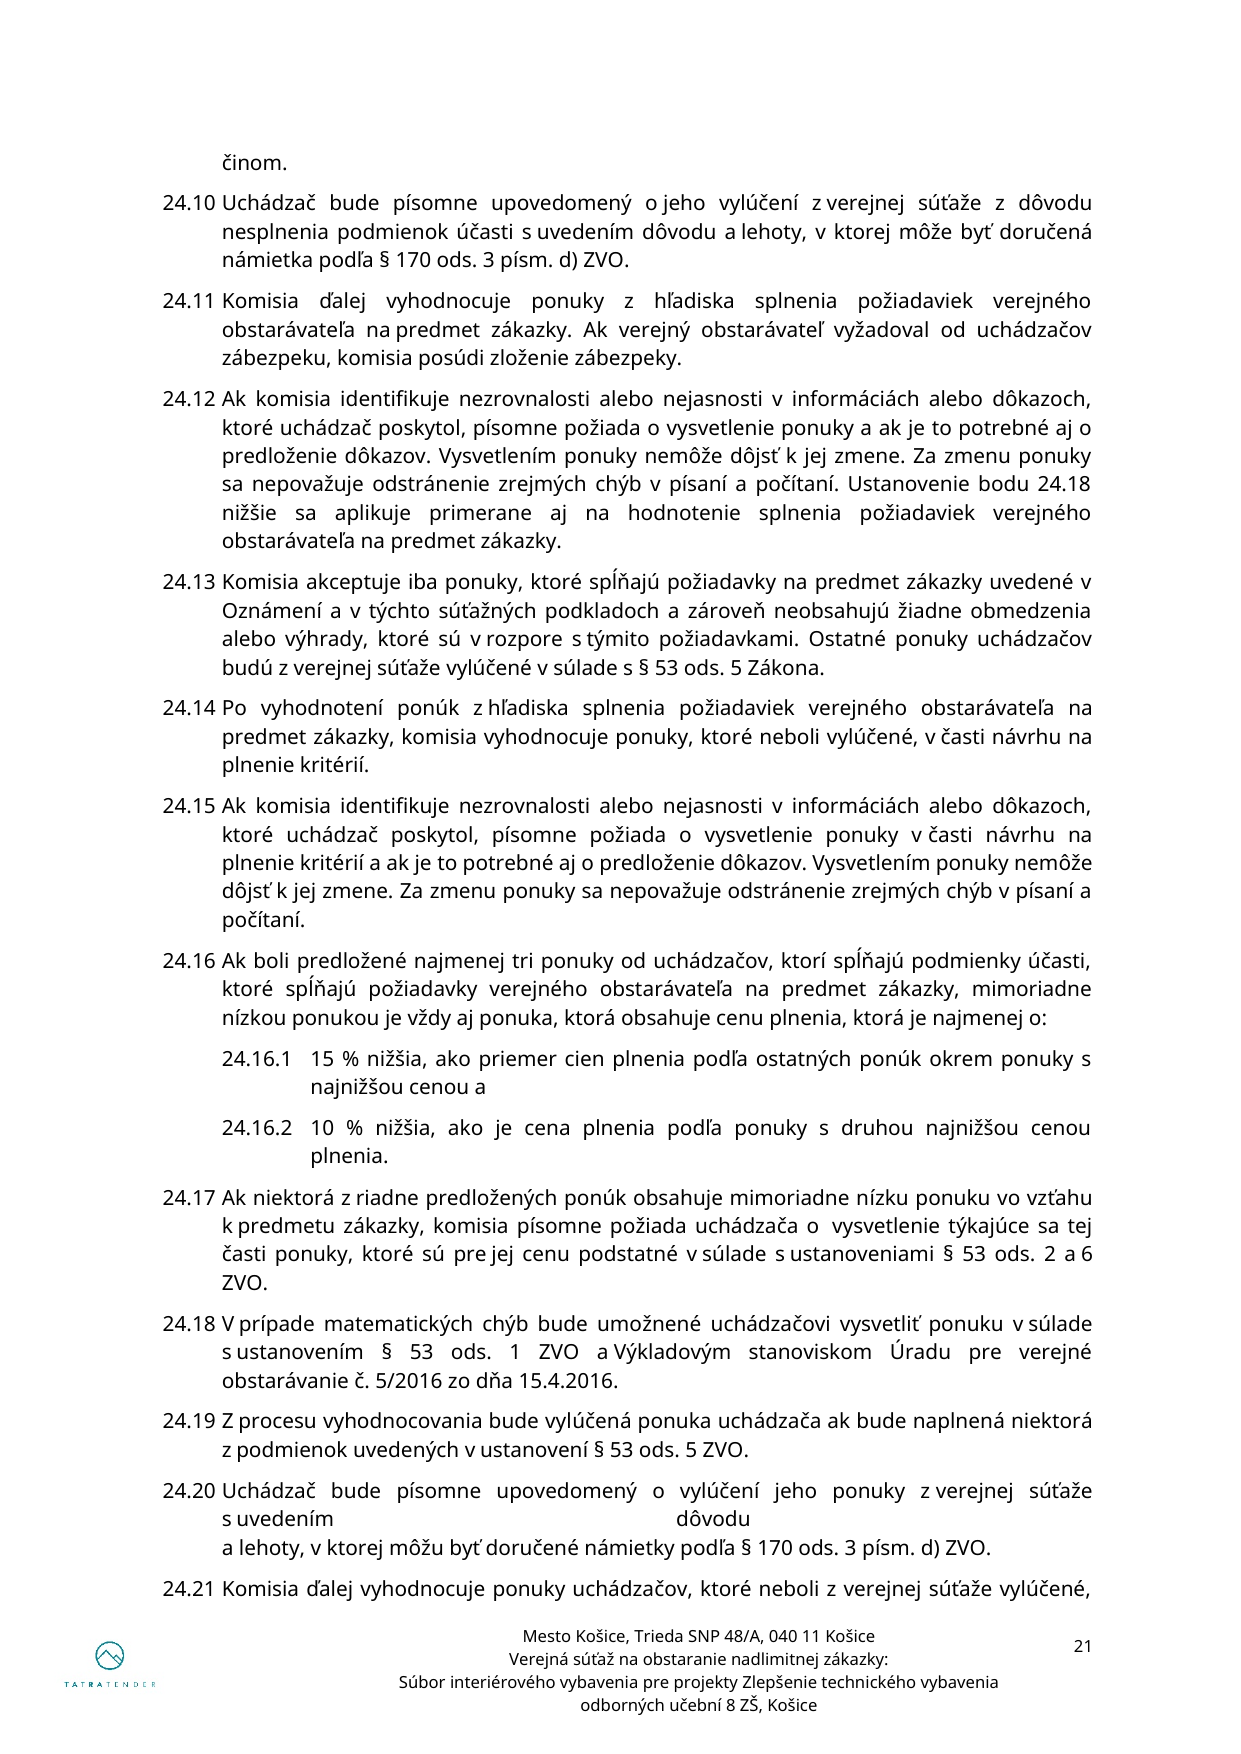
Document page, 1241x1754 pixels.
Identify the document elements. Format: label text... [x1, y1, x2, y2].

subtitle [162, 148, 1093, 176]
picture [43, 1617, 176, 1711]
subtitle Komisia akceptuje iba ponuky, ktoré spĺňajú požiadavky na predmet zákazky uvedené v Oznámení a v týchto súťažných podkladoch a zároveň neobsahujú žiadne obmedzenia alebo výhrady, ktoré sú v rozpore s týmito požiadavkami. Ostatné ponuky uchádzačov budú z verejnej súťaže vylúčené v súlade s § 53 ods. 5 Zákona. [162, 567, 1093, 681]
subtitle Ak komisia identifikuje nezrovnalosti alebo nejasnosti v informáciách alebo dôkazoch, ktoré uchádzač poskytol, písomne požiada o vysvetlenie ponuky v časti návrhu na plnenie kritérií a ak je to potrebné aj o predloženie dôkazov. Vysvetlením ponuky nemôže dôjsť k jej zmene. Za zmenu ponuky sa nepovažuje odstránenie zrejmých chýb v písaní a počítaní. [162, 791, 1093, 933]
subtitle Ak komisia identifikuje nezrovnalosti alebo nejasnosti v informáciách alebo dôkazoch, ktoré uchádzač poskytol, písomne požiada o vysvetlenie ponuky a ak je to potrebné aj o predloženie dôkazov. Vysvetlením ponuky nemôže dôjsť k jej zmene. Za zmenu ponuky sa nepovažuje odstránenie zrejmých chýb v písaní a počítaní. Ustanovenie bodu 24.18 nižšie sa aplikuje primerane aj na hodnotenie splnenia požiadaviek verejného obstarávateľa na predmet zákazky. [162, 384, 1093, 555]
subtitle Ak boli predložené najmenej tri ponuky od uchádzačov, ktorí spĺňajú podmienky účasti, ktoré spĺňajú požiadavky verejného obstarávateľa na predmet zákazky, mimoriadne nízkou ponukou je vždy aj ponuka, ktorá obsahuje cenu plnenia, ktorá je najmenej o: [162, 946, 1093, 1031]
subtitle Komisia ďalej vyhodnocuje ponuky z hľadiska splnenia požiadaviek verejného obstarávateľa na predmet zákazky. Ak verejný obstarávateľ vyžadoval od uchádzačov zábezpeku, komisia posúdi zloženie zábezpeky. [162, 286, 1093, 372]
subtitle Uchádzač bude písomne upovedomený o vylúčení jeho ponuky z verejnej súťaže s uvedením dôvodu a lehoty, v ktorej môžu byť doručené námietky podľa § 170 ods. 3 písm. d) ZVO. [162, 1476, 1093, 1561]
subtitle 10 % nižšia, ako je cena plnenia podľa ponuky s druhou najnižšou cenou plnenia. [222, 1113, 1093, 1170]
subtitle V prípade matematických chýb bude umožnené uchádzačovi vysvetliť ponuku v súlade s ustanovením § 53 ods. 1 ZVO a Výkladovým stanoviskom Úradu pre verejné obstarávanie č. 5/2016 zo dňa 15.4.2016. [162, 1309, 1093, 1394]
subtitle Ak niektorá z riadne predložených ponúk obsahuje mimoriadne nízku ponuku vo vzťahu k predmetu zákazky, komisia písomne požiada uchádzača o vysvetlenie týkajúce sa tej časti ponuky, ktoré sú pre jej cenu podstatné v súlade s ustanoveniami § 53 ods. 2 a 6 ZVO. [162, 1183, 1093, 1296]
subtitle Uchádzač bude písomne upovedomený o jeho vylúčení z verejnej súťaže z dôvodu nesplnenia podmienok účasti s uvedením dôvodu a lehoty, v ktorej môže byť doručená námietka podľa § 170 ods. 3 písm. d) ZVO. [162, 188, 1093, 274]
subtitle 15 % nižšia, ako priemer cien plnenia podľa ostatných ponúk okrem ponuky s najnižšou cenou a [222, 1044, 1093, 1101]
subtitle Z procesu vyhodnocovania bude vylúčená ponuka uchádzača ak bude naplnená niektorá z podmienok uvedených v ustanovení § 53 ods. 5 ZVO. [162, 1407, 1093, 1463]
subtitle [162, 1574, 1093, 1602]
subtitle Po vyhodnotení ponúk z hľadiska splnenia požiadaviek verejného obstarávateľa na predmet zákazky, komisia vyhodnocuje ponuky, ktoré neboli vylúčené, v časti návrhu na plnenie kritérií. [162, 693, 1093, 779]
